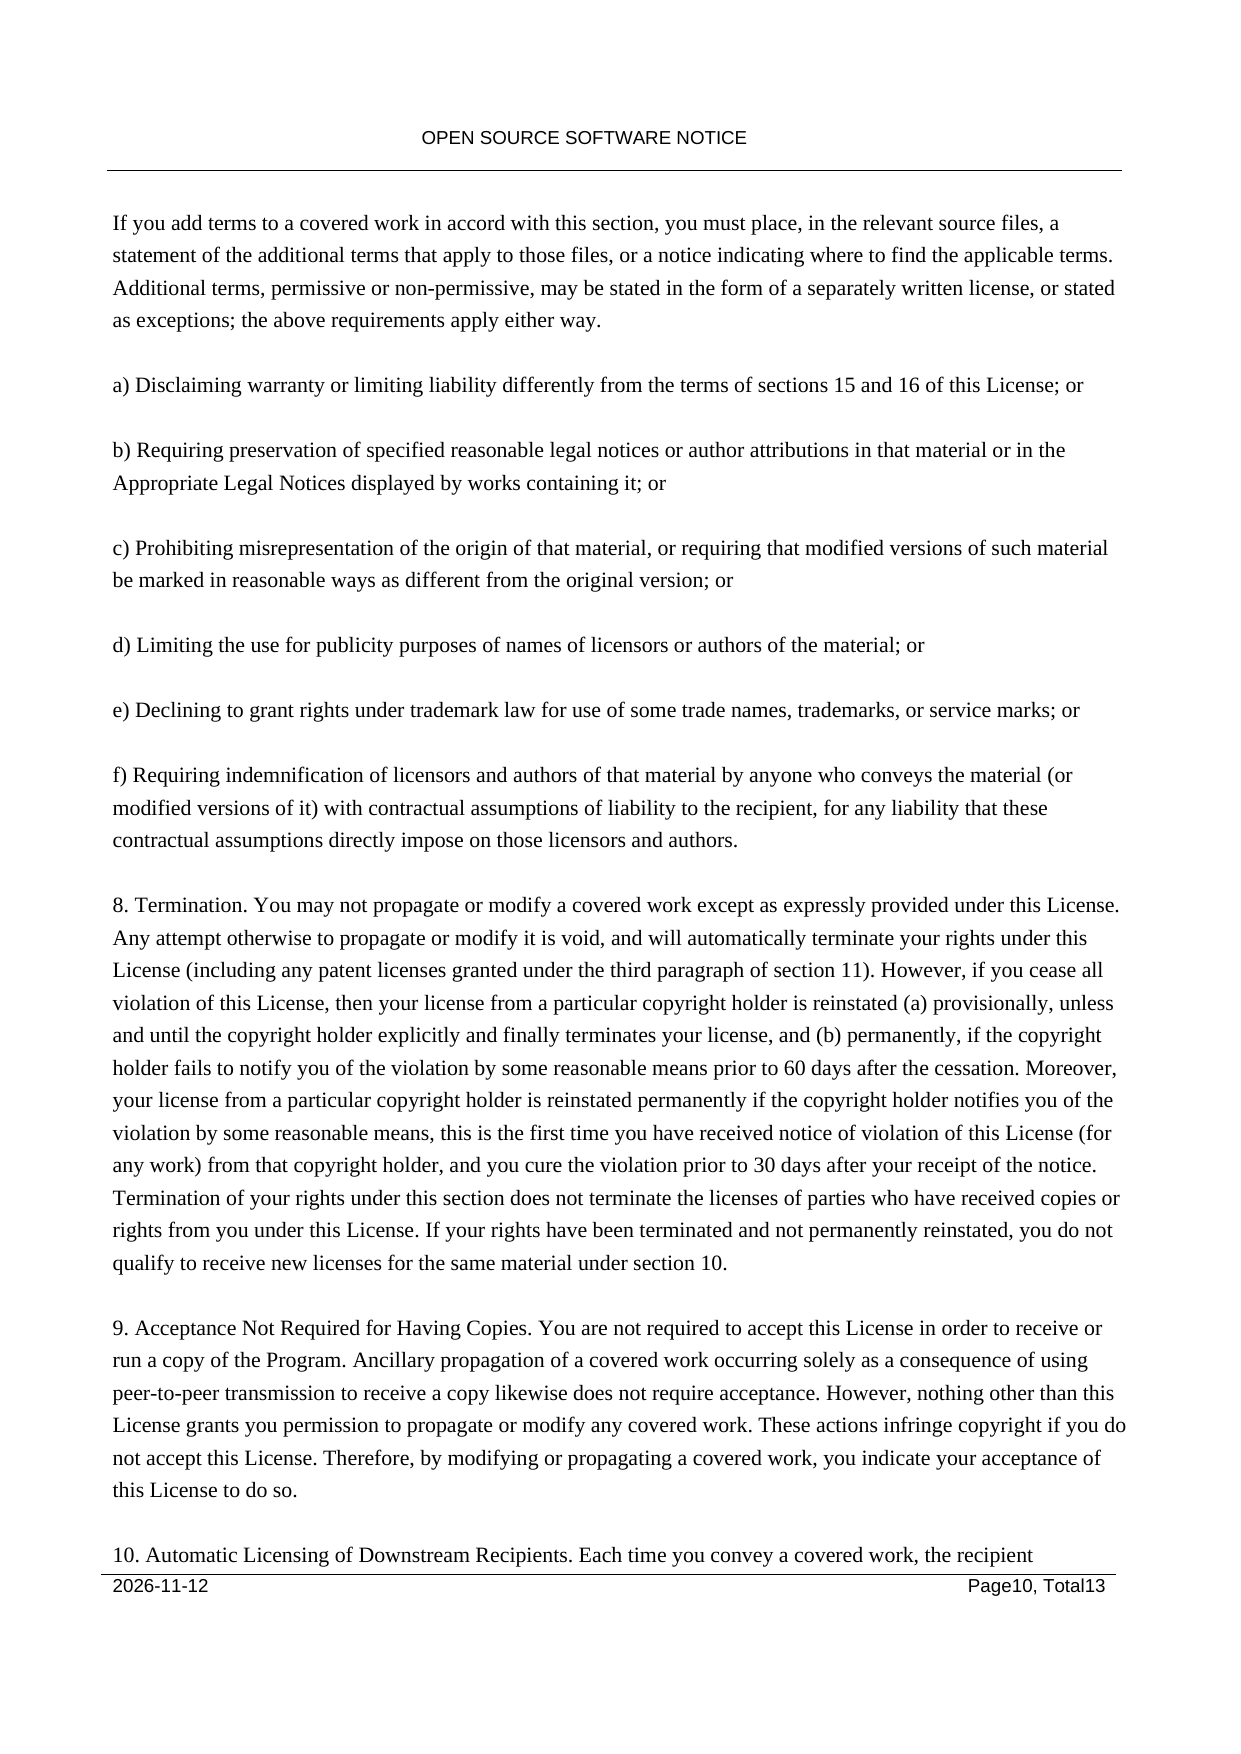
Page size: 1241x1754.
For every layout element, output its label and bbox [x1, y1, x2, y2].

text [112, 206, 1128, 1571]
